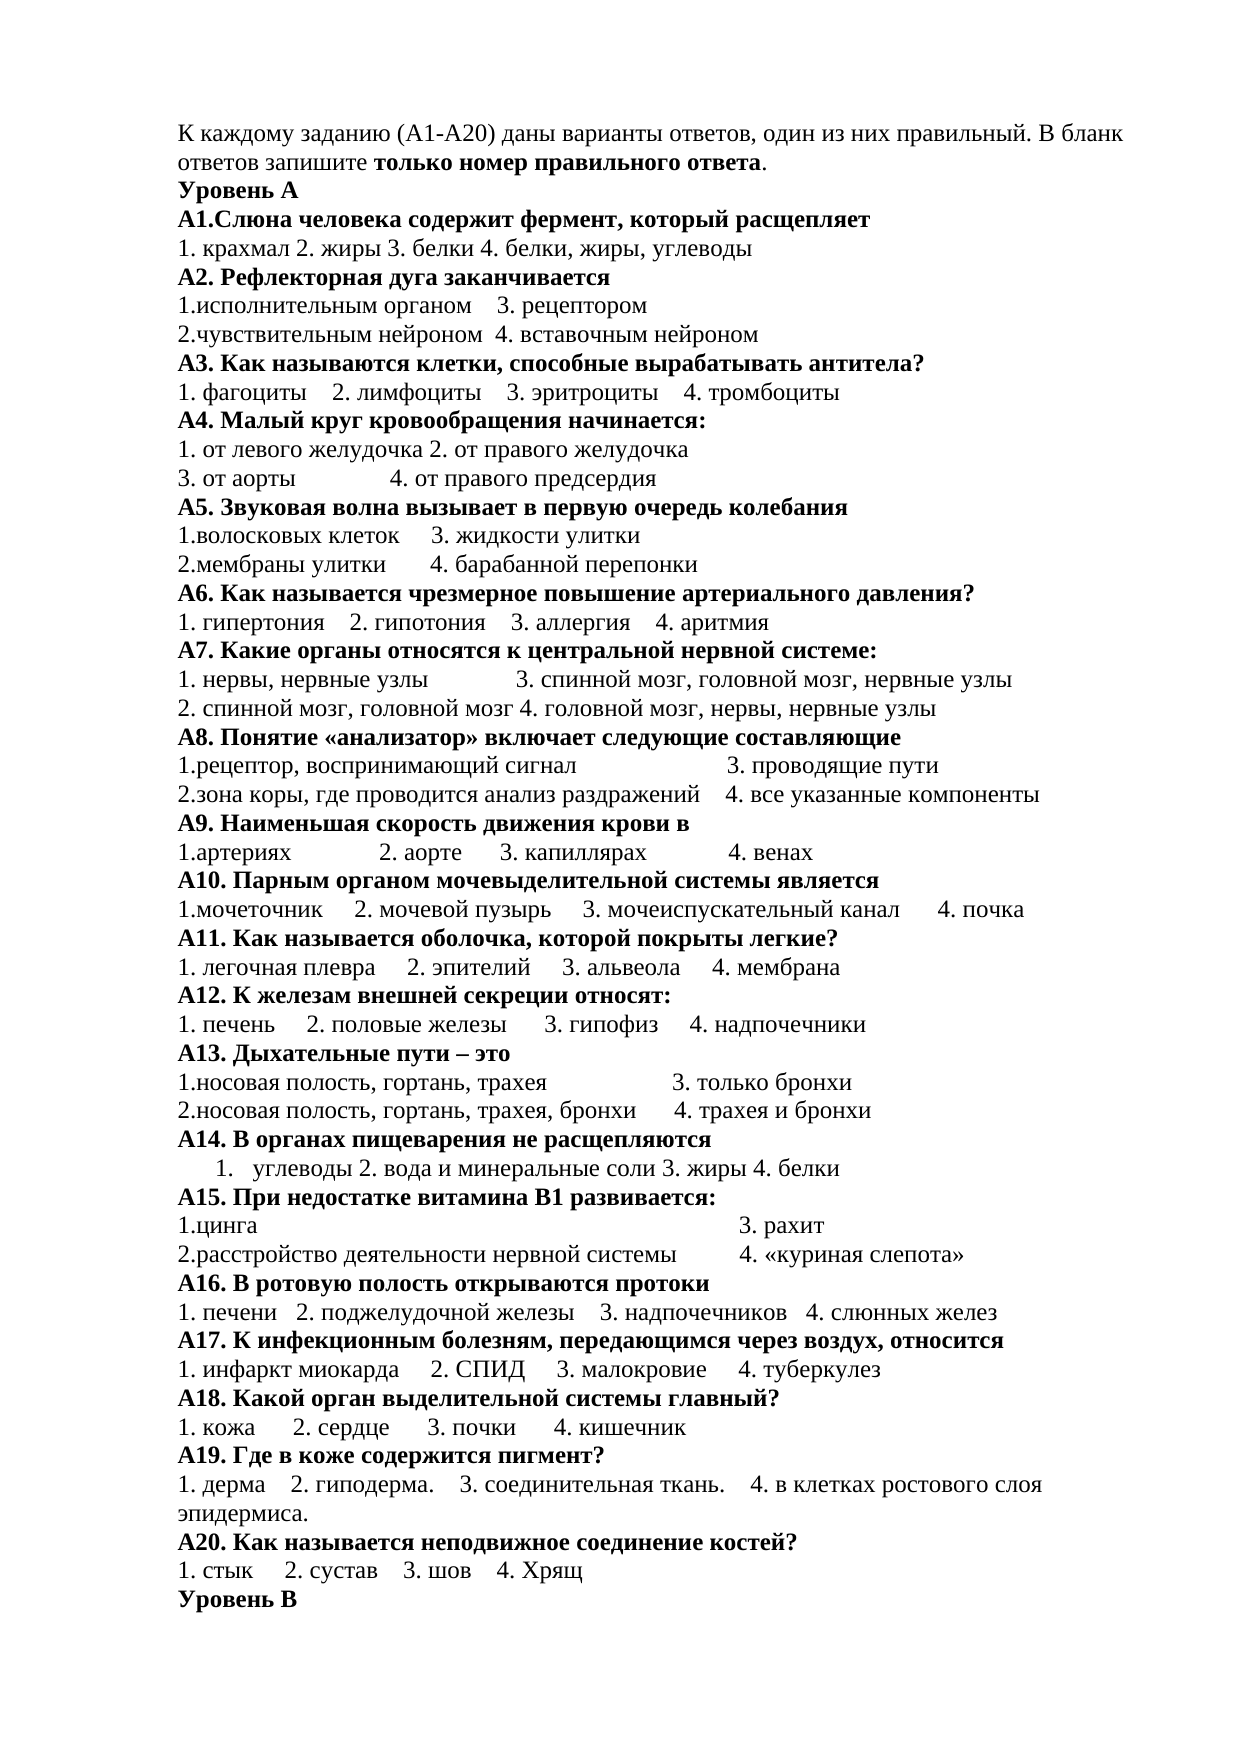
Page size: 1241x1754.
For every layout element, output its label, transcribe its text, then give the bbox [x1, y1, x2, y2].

text 2.носовая полость, гортань, трахея, бронхи 4. трахея и бронхи [177, 1096, 1152, 1124]
text А15. При недостатке витамина В1 развивается: [177, 1182, 1152, 1211]
text А8. Понятие «анализатор» включает следующие составляющие [177, 722, 1152, 751]
text А11. Как называется оболочка, которой покрыты легкие? [177, 923, 1152, 952]
text 2.зона коры, где проводится анализ раздражений 4. все указанные компоненты [177, 779, 1152, 808]
text 1. дерма 2. гиподерма. 3. соединительная ткань. 4. в клетках ростового слоя эпидермиса. [177, 1469, 1152, 1527]
text 1. печени 2. поджелудочной железы 3. надпочечников 4. слюнных желез [177, 1297, 1152, 1326]
text А19. Где в коже содержится пигмент? [177, 1441, 1152, 1469]
text Уровень В [177, 1584, 1152, 1613]
text 2. спинной мозг, головной мозг 4. головной мозг, нервы, нервные узлы [177, 693, 1152, 722]
text 1. фагоциты 2. лимфоциты 3. эритроциты 4. тромбоциты [177, 377, 1152, 406]
text А4. Малый круг кровообращения начинается: [177, 406, 1152, 434]
text А18. Какой орган выделительной системы главный? [177, 1383, 1152, 1412]
text 1.волосковых клеток 3. жидкости улитки [177, 521, 1152, 549]
text 1. инфаркт миокарда 2. СПИД 3. малокровие 4. туберкулез [177, 1354, 1152, 1383]
list углеводы 2. вода и минеральные соли 3. жиры 4. белки [215, 1153, 1152, 1182]
text 1. нервы, нервные узлы 3. спинной мозг, головной мозг, нервные узлы [177, 664, 1152, 693]
text 3. от аорты 4. от правого предсердия [177, 463, 1152, 492]
text А14. В органах пищеварения не расщепляются [177, 1124, 1152, 1153]
text А7. Какие органы относятся к центральной нервной системе: [177, 636, 1152, 664]
text 1. гипертония 2. гипотония 3. аллергия 4. аритмия [177, 607, 1152, 636]
text 1. печень 2. половые железы 3. гипофиз 4. надпочечники [177, 1009, 1152, 1038]
text А3. Как называются клетки, способные вырабатывать антитела? [177, 348, 1152, 377]
text К каждому заданию (А1-А20) даны варианты ответов, один из них правильный. В бланк ответов запишите только номер правильного ответа. [177, 118, 1152, 176]
text 2.расстройство деятельности нервной системы 4. «куриная слепота» [177, 1239, 1152, 1268]
text А2. Рефлекторная дуга заканчивается [177, 262, 1152, 291]
text 1. крахмал 2. жиры 3. белки 4. белки, жиры, углеводы [177, 233, 1152, 262]
text 1.исполнительным органом 3. рецептором [177, 291, 1152, 319]
text А17. К инфекционным болезням, передающимся через воздух, относится [177, 1326, 1152, 1354]
text А6. Как называется чрезмерное повышение артериального давления? [177, 578, 1152, 607]
text А5. Звуковая волна вызывает в первую очередь колебания [177, 492, 1152, 521]
text А20. Как называется неподвижное соединение костей? [177, 1527, 1152, 1556]
text А16. В ротовую полость открываются протоки [177, 1268, 1152, 1297]
text 1.носовая полость, гортань, трахея 3. только бронхи [177, 1067, 1152, 1096]
text А1.Слюна человека содержит фермент, который расщепляет [177, 204, 1152, 233]
text 2.мембраны улитки 4. барабанной перепонки [177, 549, 1152, 578]
text 1. стык 2. сустав 3. шов 4. Хрящ [177, 1556, 1152, 1584]
text 2.чувствительным нейроном 4. вставочным нейроном [177, 319, 1152, 348]
text А10. Парным органом мочевыделительной системы является [177, 866, 1152, 894]
text 1. от левого желудочка 2. от правого желудочка [177, 434, 1152, 463]
text 1.артериях 2. аорте 3. капиллярах 4. венах [177, 837, 1152, 866]
text 1.мочеточник 2. мочевой пузырь 3. мочеиспускательный канал 4. почка [177, 894, 1152, 923]
text 1. легочная плевра 2. эпителий 3. альвеола 4. мембрана [177, 952, 1152, 981]
text 1. кожа 2. сердце 3. почки 4. кишечник [177, 1412, 1152, 1441]
text Уровень А [177, 176, 1152, 204]
text 1.рецептор, воспринимающий сигнал 3. проводящие пути [177, 751, 1152, 779]
text А9. Наименьшая скорость движения крови в [177, 808, 1152, 837]
text А13. Дыхательные пути – это [177, 1038, 1152, 1067]
text 1.цинга 3. рахит [177, 1211, 1152, 1239]
text А12. К железам внешней секреции относят: [177, 981, 1152, 1009]
